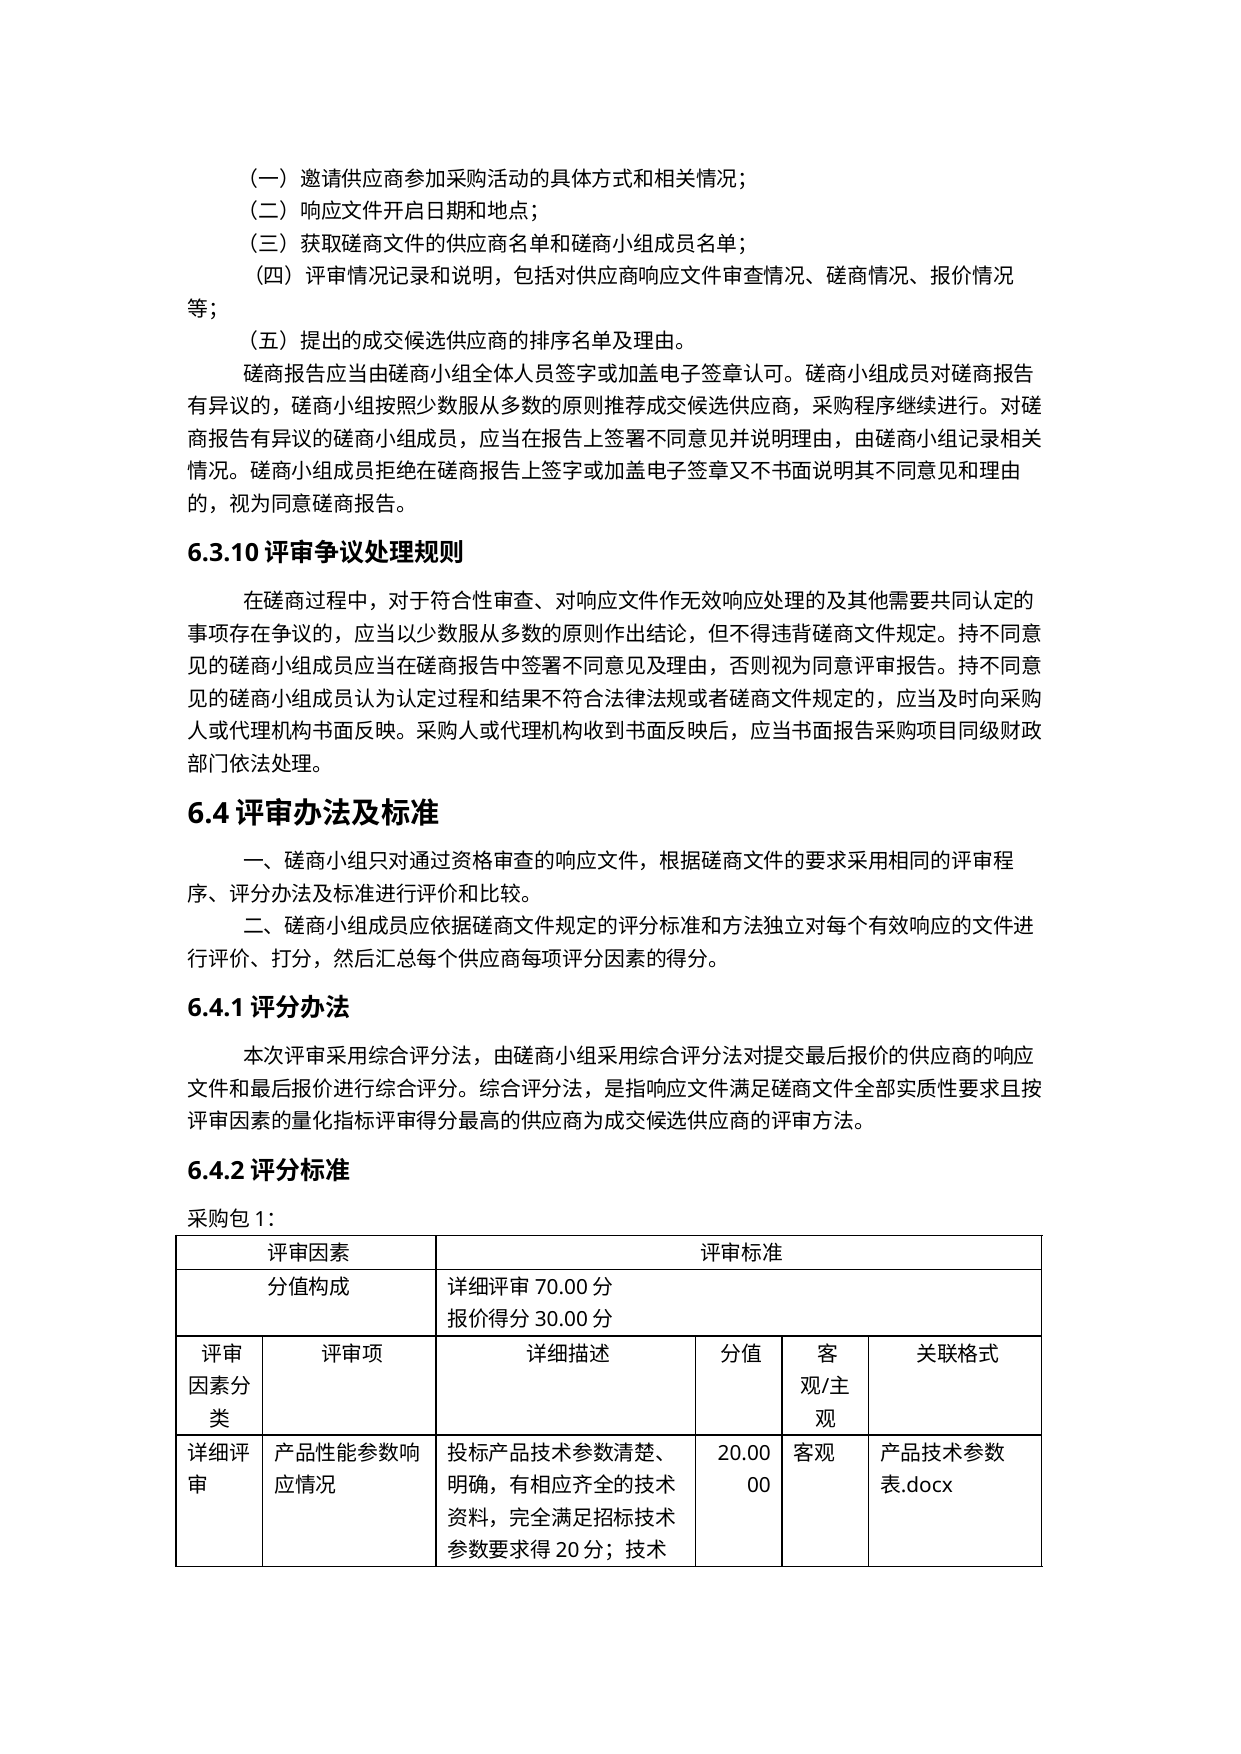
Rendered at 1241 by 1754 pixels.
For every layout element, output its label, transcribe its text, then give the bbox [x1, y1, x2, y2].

table_cell 分值 [696, 1337, 781, 1434]
text （一）邀请供应商参加采购活动的具体方式和相关情况； [187, 162, 1053, 194]
table_cell 详细评审 [177, 1436, 262, 1566]
table_cell 关联格式 [869, 1337, 1041, 1434]
text 采购包1： [187, 1202, 1053, 1234]
table_header 评审标准 [437, 1236, 1041, 1268]
table_cell 客观/主观 [783, 1337, 868, 1434]
table_cell 20.0000 [696, 1436, 781, 1566]
text 6.3.10评审争议处理规则 [187, 519, 1053, 584]
table_cell 详细描述 [437, 1337, 695, 1434]
text （二）响应文件开启日期和地点； [187, 194, 1053, 227]
text 一、磋商小组只对通过资格审查的响应文件，根据磋商文件的要求采用相同的评审程序、评分办法及标准进行评价和比较。 [187, 844, 1053, 909]
text 磋商报告应当由磋商小组全体人员签字或加盖电子签章认可。磋商小组成员对磋商报告有异议的，磋商小组按照少数服从多数的原则推荐成交候选供应商，采购程序继续进行。对磋商报告有异议的磋商小组成员，应当在报告上签署不同意见并说明理由，由磋商小组记录相关情况。磋商小组成员拒绝在磋商报告上签字或加盖电子签章又不书面说明其不同意见和理由的，视为同意磋商报告。 [187, 357, 1053, 519]
table_cell 分值构成 [177, 1270, 435, 1335]
table_cell 评审项 [263, 1337, 435, 1434]
table_cell 客观 [783, 1436, 868, 1566]
text 本次评审采用综合评分法，由磋商小组采用综合评分法对提交最后报价的供应商的响应文件和最后报价进行综合评分。综合评分法，是指响应文件满足磋商文件全部实质性要求且按评审因素的量化指标评审得分最高的供应商为成交候选供应商的评审方法。 [187, 1039, 1053, 1137]
text （四）评审情况记录和说明，包括对供应商响应文件审查情况、磋商情况、报价情况等； [187, 259, 1053, 324]
table_header 评审因素 [177, 1236, 435, 1268]
text 6.4.1评分办法 [187, 974, 1053, 1039]
text 在磋商过程中，对于符合性审查、对响应文件作无效响应处理的及其他需要共同认定的事项存在争议的，应当以少数服从多数的原则作出结论，但不得违背磋商文件规定。持不同意见的磋商小组成员应当在磋商报告中签署不同意见及理由，否则视为同意评审报告。持不同意见的磋商小组成员认为认定过程和结果不符合法律法规或者磋商文件规定的，应当及时向采购人或代理机构书面反映。采购人或代理机构收到书面反映后，应当书面报告采购项目同级财政部门依法处理。 [187, 584, 1053, 779]
table_cell 详细评审70.00分 报价得分30.00分 [437, 1270, 1041, 1335]
text 6.4评审办法及标准 [187, 779, 1053, 844]
table_cell 产品性能参数响应情况 [263, 1436, 435, 1566]
text （五）提出的成交候选供应商的排序名单及理由。 [187, 324, 1053, 357]
table_cell 产品技术参数表.docx [869, 1436, 1041, 1566]
text 6.4.2评分标准 [187, 1137, 1053, 1202]
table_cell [437, 1436, 695, 1566]
table_cell 评审因素分类 [177, 1337, 262, 1434]
text 二、磋商小组成员应依据磋商文件规定的评分标准和方法独立对每个有效响应的文件进行评价、打分，然后汇总每个供应商每项评分因素的得分。 [187, 909, 1053, 974]
text （三）获取磋商文件的供应商名单和磋商小组成员名单； [187, 227, 1053, 259]
